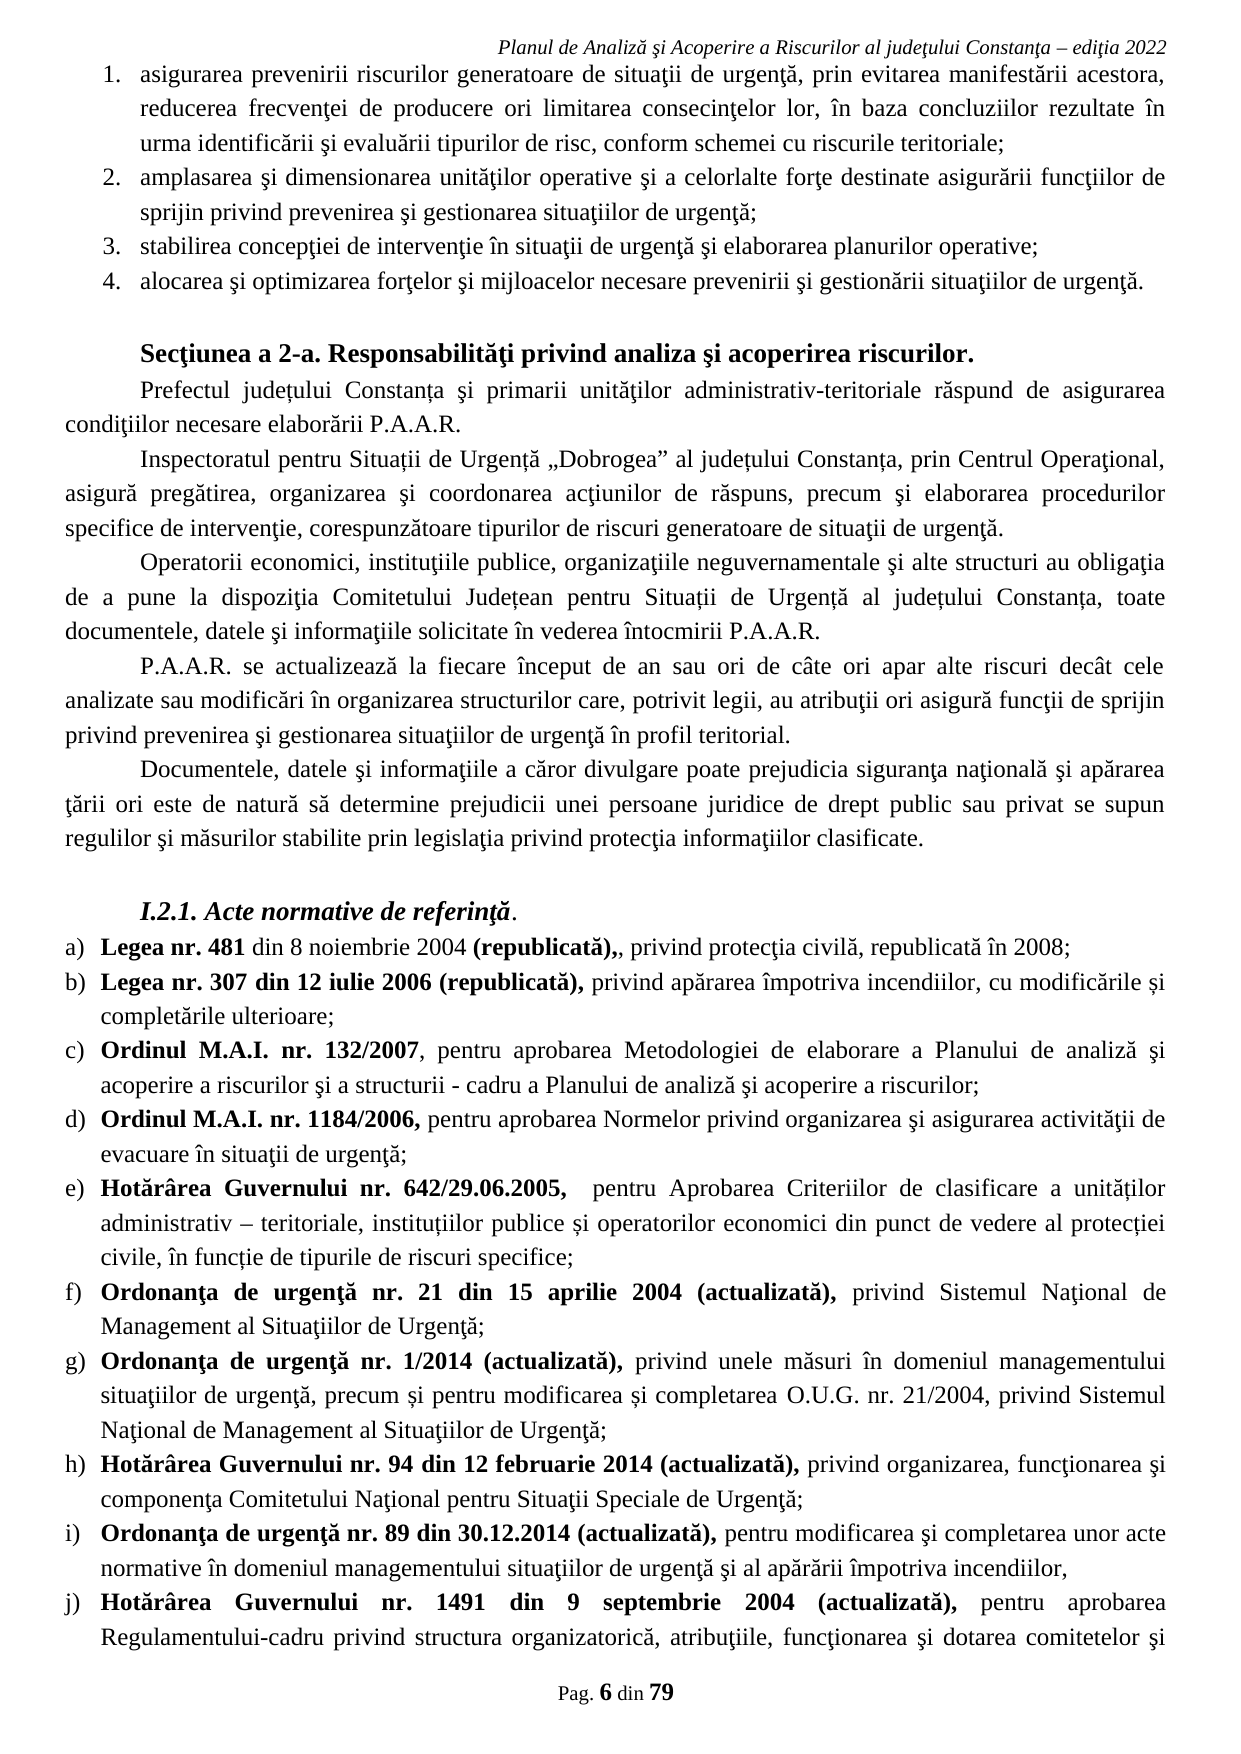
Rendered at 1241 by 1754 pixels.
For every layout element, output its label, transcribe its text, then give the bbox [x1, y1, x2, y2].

list alocarea şi optimizarea forţelor şi mijloacelor necesare prevenirii şi gestionării situaţiilor de urgenţă. [102, 266, 1166, 294]
text Documentele, datele şi informaţiile a căror divulgare poate prejudicia siguranţa naţională şi apărarea ţării ori este de natură să determine prejudicii unei persoane juridice de drept public sau privat se supun regulilor şi măsurilor stabilite prin legislaţia privind protecţia informaţiilor clasificate. [65, 754, 1166, 852]
list amplasarea şi dimensionarea unităţilor operative şi a celorlalte forţe destinate asigurării funcţiilor de sprijin privind prevenirea şi gestionarea situaţiilor de urgenţă; [102, 162, 1166, 226]
list Ordonanţa de urgenţă nr. 21 din 15 aprilie 2004 (actualizată), privind Sistemul Naţional de Management al Situaţiilor de Urgenţă; [65, 1277, 1166, 1340]
list Hotărârea Guvernului nr. 642/29.06.2005, pentru Aprobarea Criteriilor de clasificare a unităților administrativ – teritoriale, instituțiilor publice și operatorilor economici din punct de vedere al protecției civile, în funcție de tipurile de riscuri specifice; [65, 1173, 1166, 1271]
list Legea nr. 481 din 8 noiembrie 2004 (republicată),, privind protecţia civilă, republicată în 2008; [65, 932, 1166, 961]
text P.A.A.R. se actualizează la fiecare început de an sau ori de câte ori apar alte riscuri decât cele analizate sau modificări în organizarea structurilor care, potrivit legii, au atribuţii ori asigură funcţii de sprijin privind prevenirea şi gestionarea situaţiilor de urgenţă în profil teritorial. [65, 651, 1166, 748]
list Ordinul M.A.I. nr. 132/2007, pentru aprobarea Metodologiei de elaborare a Planului de analiză şi acoperire a riscurilor şi a structurii - cadru a Planului de analiză şi acoperire a riscurilor; [65, 1036, 1166, 1099]
list Ordinul M.A.I. nr. 1184/2006, pentru aprobarea Normelor privind organizarea şi asigurarea activităţii de evacuare în situaţii de urgenţă; [65, 1104, 1166, 1168]
list Ordonanţa de urgenţă nr. 1/2014 (actualizată), privind unele măsuri în domeniul managementului situaţiilor de urgenţă, precum și pentru modificarea și completarea O.U.G. nr. 21/2004, privind Sistemul Naţional de Management al Situaţiilor de Urgenţă; [65, 1346, 1166, 1444]
list asigurarea prevenirii riscurilor generatoare de situaţii de urgenţă, prin evitarea manifestării acestora, reducerea frecvenţei de producere ori limitarea consecinţelor lor, în baza concluziilor rezultate în urma identificării şi evaluării tipurilor de risc, conform schemei cu riscurile teritoriale; [102, 59, 1166, 157]
text Inspectoratul pentru Situații de Urgență „Dobrogea” al județului Constanța, prin Centrul Operaţional, asigură pregătirea, organizarea şi coordonarea acţiunilor de răspuns, precum şi elaborarea procedurilor specifice de intervenţie, corespunzătoare tipurilor de riscuri generatoare de situaţii de urgenţă. [65, 444, 1166, 542]
list Ordonanţa de urgenţă nr. 89 din 30.12.2014 (actualizată), pentru modificarea şi completarea unor acte normative în domeniul managementului situaţiilor de urgenţă şi al apărării împotriva incendiilor, [65, 1518, 1166, 1582]
list Legea nr. 307 din 12 iulie 2006 (republicată), privind apărarea împotriva incendiilor, cu modificările și completările ulterioare; [65, 967, 1166, 1030]
list stabilirea concepţiei de intervenţie în situaţii de urgenţă şi elaborarea planurilor operative; [102, 231, 1166, 260]
text Operatorii economici, instituţiile publice, organizaţiile neguvernamentale şi alte structuri au obligaţia de a pune la dispoziţia Comitetului Județean pentru Situații de Urgență al județului Constanța, toate documentele, datele şi informaţiile solicitate în vederea întocmirii P.A.A.R. [65, 547, 1166, 645]
text I.2.1. Acte normative de referinţă. [65, 895, 1166, 926]
text Prefectul județului Constanța şi primarii unităţilor administrativ-teritoriale răspund de asigurarea condiţiilor necesare elaborării P.A.A.R. [65, 375, 1166, 438]
list Hotărârea Guvernului nr. 94 din 12 februarie 2014 (actualizată), privind organizarea, funcţionarea şi componenţa Comitetului Naţional pentru Situaţii Speciale de Urgenţă; [65, 1449, 1166, 1513]
text Secţiunea a 2-a. Responsabilităţi privind analiza şi acoperirea riscurilor. [65, 338, 1166, 369]
